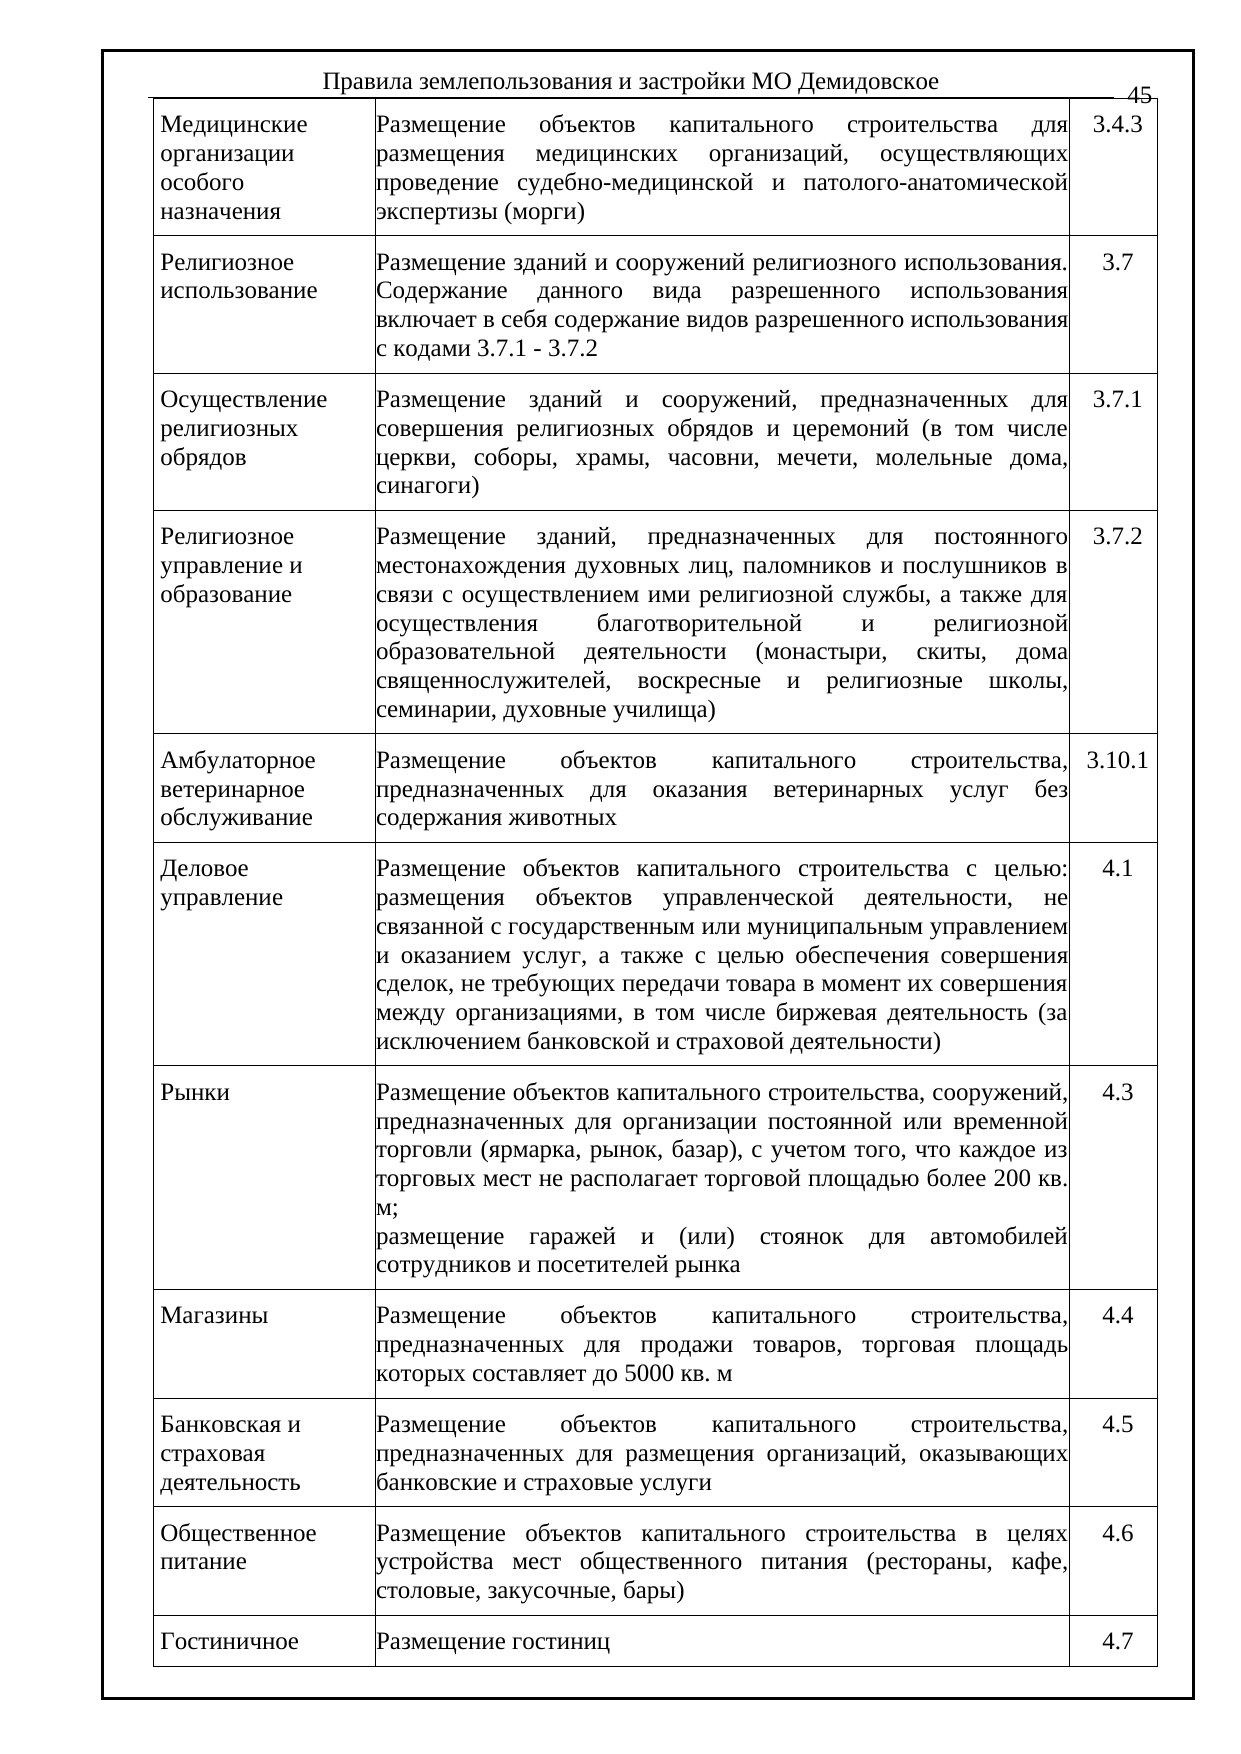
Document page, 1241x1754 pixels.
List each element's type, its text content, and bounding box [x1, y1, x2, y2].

table_cell Размещение объектов капитального строительства, предназначенных для размещения организаций, оказывающих банковские и страховые услуги [376, 1399, 1069, 1506]
table_cell Религиозное управление и образование [154, 511, 375, 733]
table_cell Размещение зданий, предназначенных для постоянного местонахождения духовных лиц, паломников и послушников в связи с осуществлением ими религиозной службы, а также для осуществления благотворительной и религиозной образовательной деятельности (монастыри, скиты, дома священнослужителей, воскресные и религиозные школы, семинарии, духовные училища) [376, 511, 1069, 733]
table_cell Размещение объектов капитального строительства в целях устройства мест общественного питания (рестораны, кафе, столовые, закусочные, бары) [376, 1507, 1069, 1614]
table_cell Размещение объектов капитального строительства для размещения медицинских организаций, осуществляющих проведение судебно-медицинской и патолого-анатомической экспертизы (морги) [376, 99, 1069, 235]
table_cell Медицинские организации особого назначения [154, 99, 375, 235]
table_cell Размещение объектов капитального строительства с целью: размещения объектов управленческой деятельности, не связанной с государственным или муниципальным управлением и оказанием услуг, а также с целью обеспечения совершения сделок, не требующих передачи товара в момент их совершения между организациями, в том числе биржевая деятельность (за исключением банковской и страховой деятельности) [376, 843, 1069, 1065]
table_cell 3.7 [1070, 236, 1157, 372]
table_cell Размещение объектов капитального строительства, предназначенных для оказания ветеринарных услуг без содержания животных [376, 734, 1069, 842]
table_cell Осуществление религиозных обрядов [154, 374, 375, 510]
table_cell Амбулаторное ветеринарное обслуживание [154, 734, 375, 842]
table_cell 4.3 [1070, 1066, 1157, 1289]
table_cell 3.7.1 [1070, 374, 1157, 510]
table_cell 4.5 [1070, 1399, 1157, 1506]
table_cell 3.4.3 [1070, 99, 1157, 235]
table_cell Размещение зданий и сооружений, предназначенных для совершения религиозных обрядов и церемоний (в том числе церкви, соборы, храмы, часовни, мечети, молельные дома, синагоги) [376, 374, 1069, 510]
table_cell 4.1 [1070, 843, 1157, 1065]
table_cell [154, 1616, 375, 1666]
table_cell 4.7 [1070, 1616, 1157, 1666]
table_cell 3.10.1 [1070, 734, 1157, 842]
table_cell Магазины [154, 1290, 375, 1397]
table_cell Общественное питание [154, 1507, 375, 1614]
table_cell 4.6 [1070, 1507, 1157, 1614]
table_cell 3.7.2 [1070, 511, 1157, 733]
table_cell Размещение объектов капитального строительства, сооружений, предназначенных для организации постоянной или временной торговли (ярмарка, рынок, базар), с учетом того, что каждое из торговых мест не располагает торговой площадью более 200 кв. м; размещение гаражей и (или) стоянок для автомобилей сотрудников и посетителей рынка [376, 1066, 1069, 1289]
table_cell Банковская и страховая деятельность [154, 1399, 375, 1506]
table_cell Размещение объектов капитального строительства, предназначенных для продажи товаров, торговая площадь которых составляет до 5000 кв. м [376, 1290, 1069, 1397]
table_cell Рынки [154, 1066, 375, 1289]
table_cell Религиозное использование [154, 236, 375, 372]
table_cell 4.4 [1070, 1290, 1157, 1397]
table_cell Размещение гостиниц [376, 1616, 1069, 1666]
table_cell Деловое управление [154, 843, 375, 1065]
table_cell Размещение зданий и сооружений религиозного использования. Содержание данного вида разрешенного использования включает в себя содержание видов разрешенного использования с кодами 3.7.1 - 3.7.2 [376, 236, 1069, 372]
